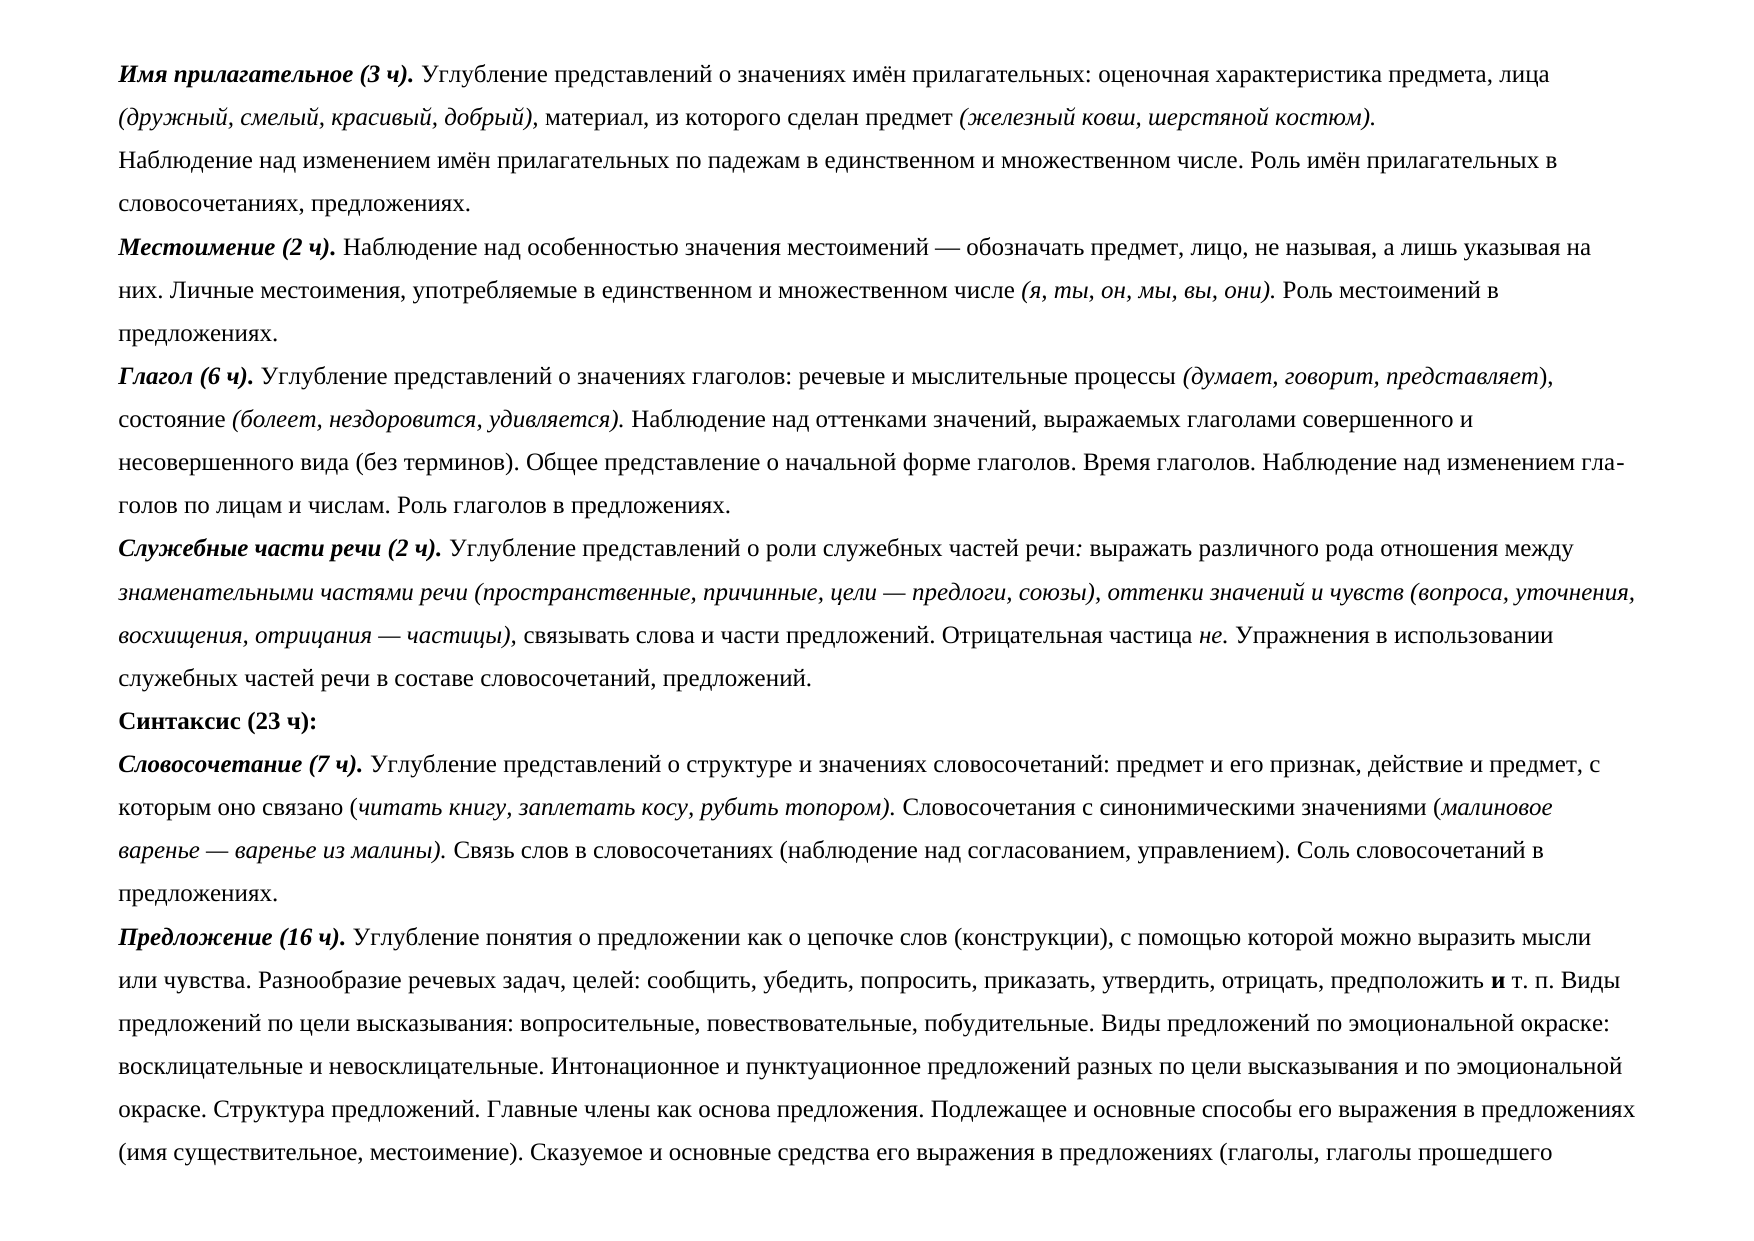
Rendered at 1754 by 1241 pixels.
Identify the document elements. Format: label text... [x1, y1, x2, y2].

text Наблюдение над изменением имён прилагательных по падежам в единственном и множественном числе. Роль имён прилагательных в словосочетаниях, предложениях. [118, 145, 1636, 217]
text Служебные части речи (2 ч). Углубление представлений о роли служебных частей речи: выражать различного рода отношения между знаменательными частями речи (пространственные, причинные, цели — предлоги, союзы), оттенки значений и чувств (вопроса, уточнения, восхищения, отрицания — частицы), связывать слова и части предложений. Отрицательная частица не. Упражнения в использовании служебных частей речи в составе словосочетаний, предложений. [118, 533, 1636, 692]
text Словосочетание (7 ч). Углубление представлений о структуре и значениях словосочетаний: предмет и его признак, действие и предмет, с которым оно связано (читать книгу, заплетать косу, рубить топором). Словосочетания с синонимическими значениями (малиновое варенье — варенье из малины). Связь слов в словосочетаниях (наблюдение над согласованием, управлением). Соль словосочетаний в предложениях. [118, 749, 1636, 907]
text Синтаксис (23 ч): [118, 706, 1636, 735]
text Глагол (6 ч). Углубление представлений о значениях глаголов: речевые и мыслительные процессы (думает, говорит, представляет), состояние (болеет, нездоровится, удивляется). Наблюдение над оттенками значений, выражаемых глаголами совершенного и несовершенного вида (без терминов). Общее представление о начальной форме глаголов. Время глаголов. Наблюдение над изменением глаголов по лицам и числам. Роль глаголов в предложениях. [118, 361, 1636, 519]
text Местоимение (2 ч). Наблюдение над особенностью значения местоимений — обозначать предмет, лицо, не называя, а лишь указывая на них. Личные местоимения, употребляемые в единственном и множественном числе (я, ты, он, мы, вы, они). Роль местоимений в предложениях. [118, 232, 1636, 347]
text Имя прилагательное (3 ч). Углубление представлений о значениях имён прилагательных: оценочная характеристика предмета, лица (дружный, смелый, красивый, добрый), материал, из которого сделан предмет (железный ковш, шерстяной костюм). [118, 59, 1636, 131]
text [118, 922, 1636, 1166]
